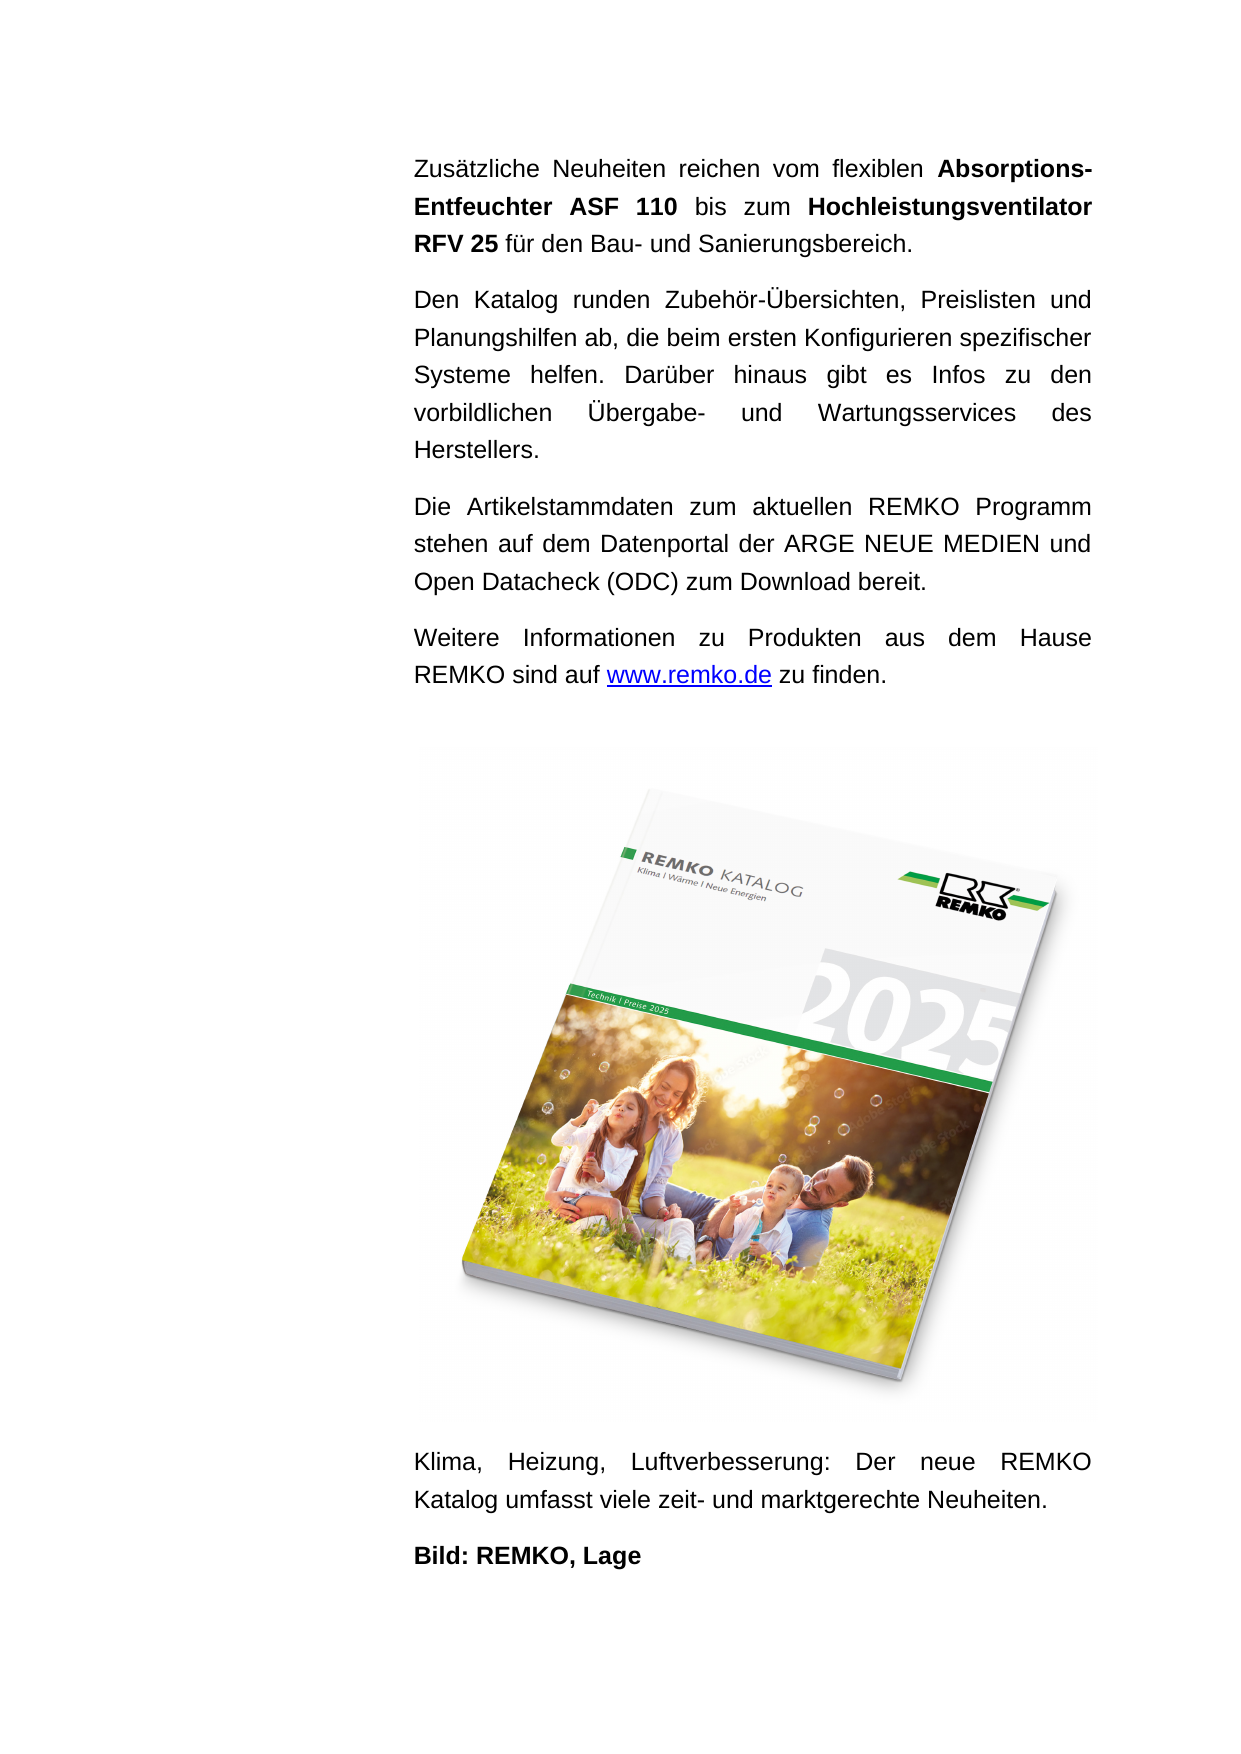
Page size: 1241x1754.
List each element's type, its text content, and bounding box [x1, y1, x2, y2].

text Weitere Informationen zu Produkten aus dem Hause REMKO sind auf www.remko.de zu finden. [413, 616, 1093, 691]
text Bild: REMKO, Lage [413, 1534, 1093, 1572]
text Die Artikelstammdaten zum aktuellen REMKO Programm stehen auf dem Datenportal der ARGE NEUE MEDIEN und Open Datacheck (ODC) zum Download bereit. [413, 485, 1093, 598]
picture [418, 747, 1098, 1422]
text Den Katalog runden Zubehör-Übersichten, Preislisten und Planungshilfen ab, die beim ersten Konfigurieren spezifischer Systeme helfen. Darüber hinaus gibt es Infos zu den vorbildlichen Übergabe- und Wartungsservices des Herstellers. [413, 279, 1093, 466]
text Zusätzliche Neuheiten reichen vom flexiblen Absorptions-Entfeuchter ASF 110 bis zum Hochleistungsventilator RFV 25 für den Bau- und Sanierungsbereich. [413, 148, 1093, 260]
